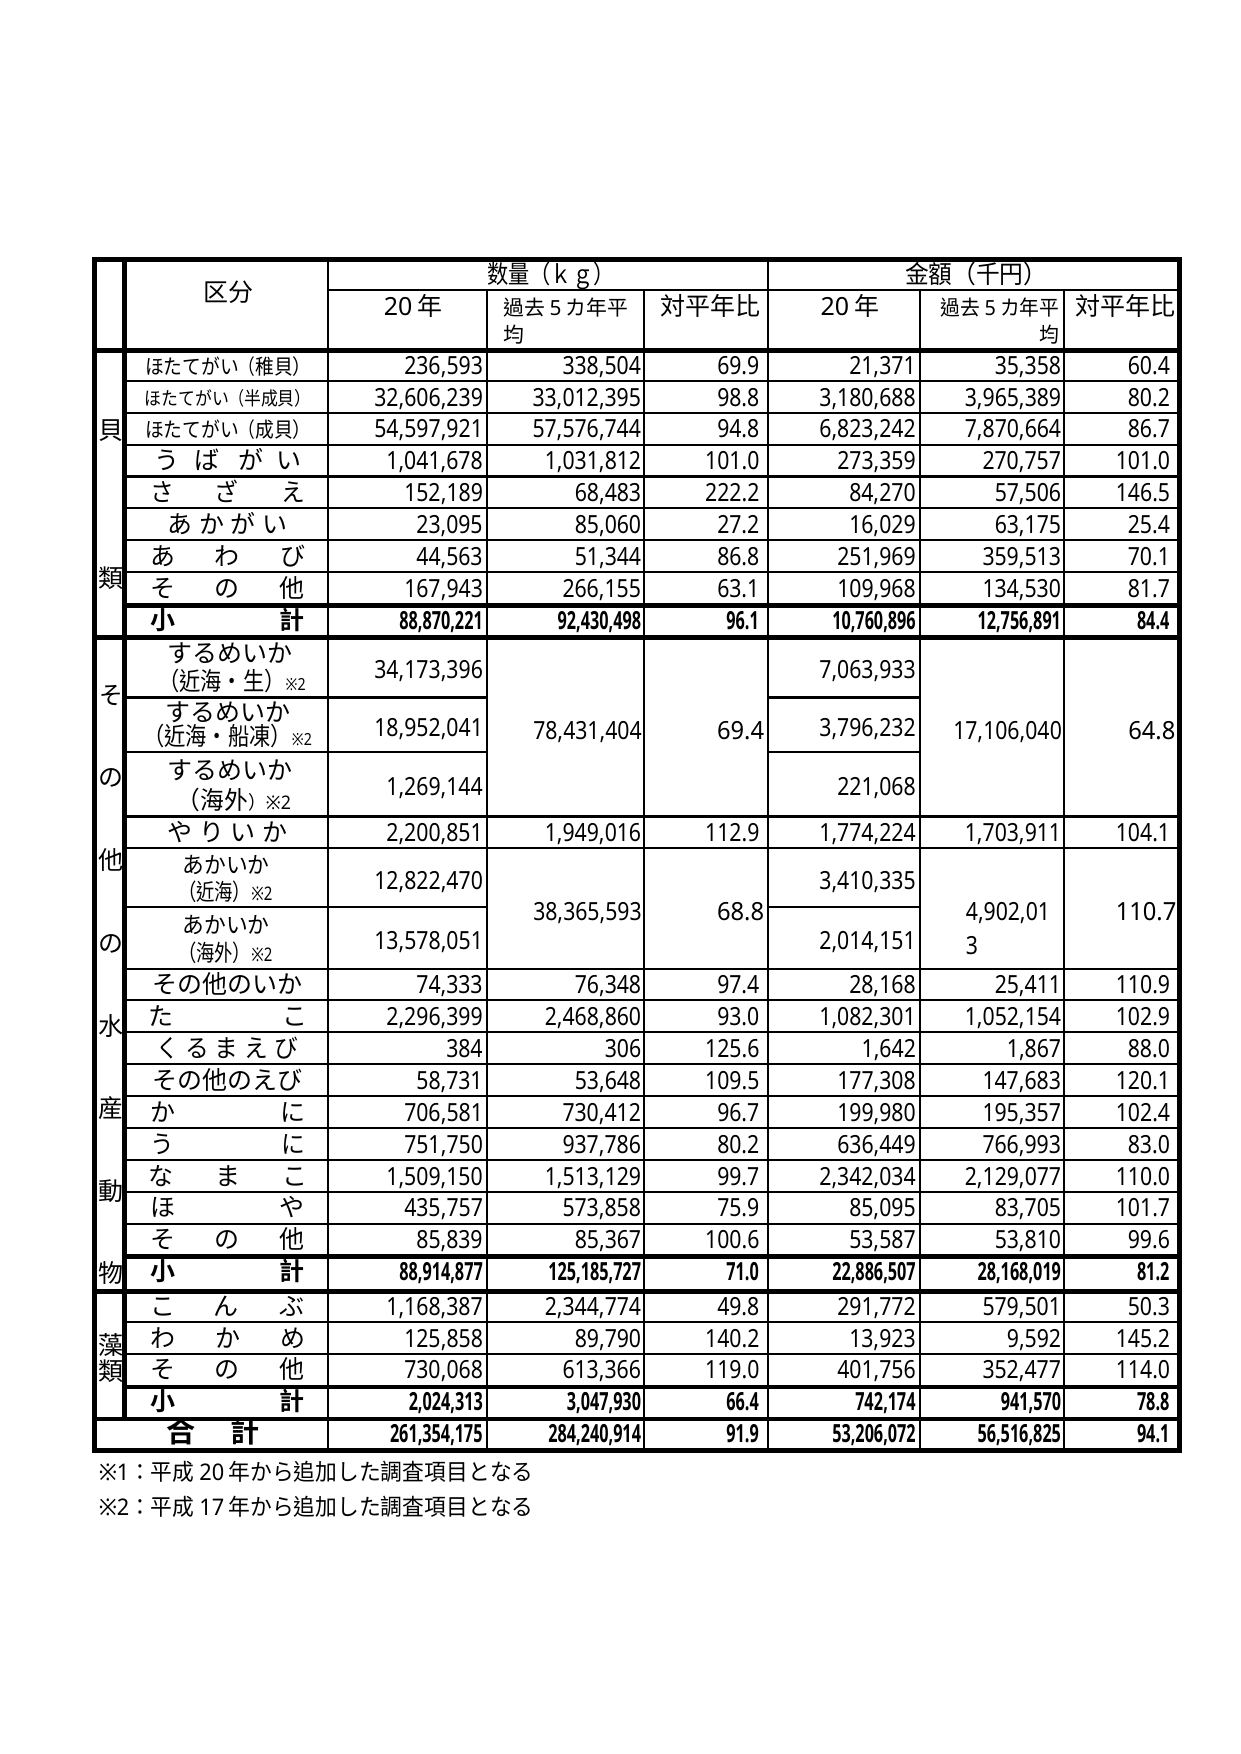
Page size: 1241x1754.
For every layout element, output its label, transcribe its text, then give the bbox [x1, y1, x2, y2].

table_cell 1,041,678 [329, 446, 486, 475]
table_cell 81.7 [1065, 573, 1177, 603]
table_cell 109,968 [769, 573, 919, 603]
table_cell う ば が い [127, 446, 327, 475]
table_cell 742,174 [769, 1389, 919, 1416]
table_cell 12,822,470 [329, 849, 486, 906]
table_cell 7,063,933 [769, 640, 919, 696]
table_cell 21,371 [769, 353, 919, 380]
table_cell 69.9 [645, 353, 767, 380]
table_cell 2,024,313 [329, 1389, 486, 1416]
table_cell こ ん ぶ [127, 1294, 327, 1321]
table_cell 小 計 [127, 1259, 327, 1289]
table_cell 3,180,688 [769, 382, 919, 412]
table_cell 56,516,825 [921, 1421, 1063, 1448]
table_cell 34,173,396 [329, 640, 486, 696]
table_cell 20年 [769, 291, 919, 348]
table_cell 112.9 [645, 818, 767, 847]
table_cell 199,980 [769, 1097, 919, 1127]
table_cell 2,014,151 [769, 908, 919, 967]
table_cell 76,348 [488, 970, 643, 999]
text ※1：平成20年から追加した調査項目となる [98, 1456, 1194, 1487]
table_cell 13,578,051 [329, 908, 486, 967]
table_cell 53,587 [769, 1225, 919, 1254]
table_cell 88,914,877 [329, 1259, 486, 1289]
table_cell 81.2 [1065, 1259, 1177, 1289]
table_cell 96.1 [645, 608, 767, 635]
table_cell 99.6 [1065, 1225, 1177, 1254]
table_cell 706,581 [329, 1097, 486, 1127]
table_cell 101.0 [645, 446, 767, 475]
table_cell 83,705 [921, 1193, 1063, 1222]
table_cell 93.0 [645, 1001, 767, 1031]
table_cell 1,082,301 [769, 1001, 919, 1031]
table_cell 貝 類 [97, 353, 122, 635]
table_cell 合 計 [97, 1421, 327, 1448]
table_cell 91.9 [645, 1421, 767, 1448]
table_cell 4,902,013 [921, 849, 1063, 967]
table_cell 140.2 [645, 1323, 767, 1353]
table_cell そ の 他 [127, 1225, 327, 1254]
table_cell な ま こ [127, 1161, 327, 1191]
table_cell 85,367 [488, 1225, 643, 1254]
table_header 数量（ｋｇ） [329, 262, 767, 289]
table_cell 38,365,593 [488, 849, 643, 967]
table_cell 小 計 [127, 1389, 327, 1416]
table_cell 63.1 [645, 573, 767, 603]
table_cell ほ や [127, 1193, 327, 1222]
table_cell 57,576,744 [488, 414, 643, 443]
table_cell 18,952,041 [329, 699, 486, 751]
table_cell か に [127, 1097, 327, 1127]
table_cell 86.8 [645, 541, 767, 571]
table_cell 7,870,664 [921, 414, 1063, 443]
table_cell 25.4 [1065, 509, 1177, 539]
table_cell 97.4 [645, 970, 767, 999]
table_cell ほたてがい（成貝） [127, 414, 327, 443]
table_cell 20年 [329, 291, 486, 348]
table_cell 2,468,860 [488, 1001, 643, 1031]
table_cell 27.2 [645, 509, 767, 539]
table_cell 71.0 [645, 1259, 767, 1289]
table_cell 85,095 [769, 1193, 919, 1222]
table_cell 対平年比 [645, 291, 767, 348]
table_cell 134,530 [921, 573, 1063, 603]
table_cell 221,068 [769, 753, 919, 815]
table_cell 68,483 [488, 478, 643, 507]
table_cell 54,597,921 [329, 414, 486, 443]
table_cell 88.0 [1065, 1033, 1177, 1063]
table_cell 102.9 [1065, 1001, 1177, 1031]
table_cell 51,344 [488, 541, 643, 571]
table_cell 251,969 [769, 541, 919, 571]
table_cell 80.2 [1065, 382, 1177, 412]
table_cell く る ま え び [127, 1033, 327, 1063]
table_cell 49.8 [645, 1294, 767, 1321]
table_cell 261,354,175 [329, 1421, 486, 1448]
table_cell 過去5カ年平均 [488, 291, 643, 348]
table_cell 1,642 [769, 1033, 919, 1063]
table_cell 60.4 [1065, 353, 1177, 380]
table_cell 120.1 [1065, 1065, 1177, 1095]
table_cell 86.7 [1065, 414, 1177, 443]
table_cell 99.7 [645, 1161, 767, 1191]
table_cell 85,839 [329, 1225, 486, 1254]
table_cell 145.2 [1065, 1323, 1177, 1353]
table_cell 125,858 [329, 1323, 486, 1353]
table_cell 125,185,727 [488, 1259, 643, 1289]
table_cell あかいか （海外）※2 [127, 908, 327, 967]
table_cell 147,683 [921, 1065, 1063, 1095]
table_cell 114.0 [1065, 1355, 1177, 1384]
table_cell 28,168,019 [921, 1259, 1063, 1289]
table_cell するめいか （海外）※2 [127, 753, 327, 815]
table_cell や り い か [127, 818, 327, 847]
table_cell 110.9 [1065, 970, 1177, 999]
table_cell 284,240,914 [488, 1421, 643, 1448]
table_cell 125.6 [645, 1033, 767, 1063]
table_cell 236,593 [329, 353, 486, 380]
table_cell 101.0 [1065, 446, 1177, 475]
table_cell 222.2 [645, 478, 767, 507]
table_cell 88,870,221 [329, 608, 486, 635]
table_cell う に [127, 1129, 327, 1159]
table_cell 16,029 [769, 509, 919, 539]
table_cell 63,175 [921, 509, 1063, 539]
table_cell その他のえび [127, 1065, 327, 1095]
table_cell ほたてがい（半成貝） [127, 382, 327, 412]
table_cell その他の水産動 物 [97, 640, 122, 1289]
table_cell 23,095 [329, 509, 486, 539]
table_cell 1,052,154 [921, 1001, 1063, 1031]
table_cell 109.5 [645, 1065, 767, 1095]
table_cell 101.7 [1065, 1193, 1177, 1222]
table_cell 17,106,040 [921, 640, 1063, 815]
table_cell 9,592 [921, 1323, 1063, 1353]
table_cell 6,823,242 [769, 414, 919, 443]
table_header 区分 [127, 262, 327, 348]
table_cell 44,563 [329, 541, 486, 571]
table_cell 33,012,395 [488, 382, 643, 412]
table_cell 119.0 [645, 1355, 767, 1384]
table_cell 1,867 [921, 1033, 1063, 1063]
table_cell 53,206,072 [769, 1421, 919, 1448]
table_cell 藻類 [97, 1294, 122, 1416]
table_cell 1,949,016 [488, 818, 643, 847]
table_cell 100.6 [645, 1225, 767, 1254]
table_cell 53,810 [921, 1225, 1063, 1254]
table_cell 78.8 [1065, 1389, 1177, 1416]
table_cell 1,774,224 [769, 818, 919, 847]
table_cell 10,760,896 [769, 608, 919, 635]
table_cell 751,750 [329, 1129, 486, 1159]
table_cell 1,513,129 [488, 1161, 643, 1191]
table_cell その他のいか [127, 970, 327, 999]
table_cell 98.8 [645, 382, 767, 412]
table_cell 435,757 [329, 1193, 486, 1222]
table_cell 1,509,150 [329, 1161, 486, 1191]
table_cell 352,477 [921, 1355, 1063, 1384]
table_cell するめいか （近海・船凍）※2 [127, 699, 327, 751]
table_cell 730,068 [329, 1355, 486, 1384]
table_cell た こ [127, 1001, 327, 1031]
table_cell 85,060 [488, 509, 643, 539]
table_cell 69.4 [645, 640, 767, 815]
table_cell 対平年比 [1065, 291, 1177, 348]
table_cell 57,506 [921, 478, 1063, 507]
table_cell 66.4 [645, 1389, 767, 1416]
table_cell 401,756 [769, 1355, 919, 1384]
table_cell あ わ び [127, 541, 327, 571]
table_cell 3,796,232 [769, 699, 919, 751]
table_cell 195,357 [921, 1097, 1063, 1127]
table_cell 35,358 [921, 353, 1063, 380]
table_cell そ の 他 [127, 573, 327, 603]
table_cell 291,772 [769, 1294, 919, 1321]
table_cell 2,129,077 [921, 1161, 1063, 1191]
table_cell 146.5 [1065, 478, 1177, 507]
table_cell 270,757 [921, 446, 1063, 475]
table_cell 636,449 [769, 1129, 919, 1159]
table_cell 68.8 [645, 849, 767, 967]
table_cell 89,790 [488, 1323, 643, 1353]
text ※2：平成17年から追加した調査項目となる [98, 1490, 1194, 1522]
table_cell 2,344,774 [488, 1294, 643, 1321]
table_cell 50.3 [1065, 1294, 1177, 1321]
table_cell 53,648 [488, 1065, 643, 1095]
table_cell 12,756,891 [921, 608, 1063, 635]
table_cell 過去5カ年平均 [921, 291, 1063, 348]
table_cell 1,031,812 [488, 446, 643, 475]
table_cell 28,168 [769, 970, 919, 999]
table_cell 152,189 [329, 478, 486, 507]
table_cell 104.1 [1065, 818, 1177, 847]
table_cell 22,886,507 [769, 1259, 919, 1289]
table_cell 84,270 [769, 478, 919, 507]
table_cell 96.7 [645, 1097, 767, 1127]
table_header 金額（千円） [769, 262, 1177, 289]
table_cell 小 計 [127, 608, 327, 635]
table_cell 3,047,930 [488, 1389, 643, 1416]
table_cell 94.1 [1065, 1421, 1177, 1448]
table_cell 80.2 [645, 1129, 767, 1159]
table_cell 78,431,404 [488, 640, 643, 815]
table_cell 384 [329, 1033, 486, 1063]
table_cell 92,430,498 [488, 608, 643, 635]
table_cell 1,269,144 [329, 753, 486, 815]
table_cell 2,342,034 [769, 1161, 919, 1191]
table_cell 110.7 [1065, 849, 1177, 967]
table_cell 110.0 [1065, 1161, 1177, 1191]
table_cell 3,965,389 [921, 382, 1063, 412]
table_cell 306 [488, 1033, 643, 1063]
table_cell 573,858 [488, 1193, 643, 1222]
table_cell あ か が い [127, 509, 327, 539]
table_cell 25,411 [921, 970, 1063, 999]
table_cell 58,731 [329, 1065, 486, 1095]
table_cell 613,366 [488, 1355, 643, 1384]
table_cell 2,200,851 [329, 818, 486, 847]
table_cell さ ざ え [127, 478, 327, 507]
table_cell 32,606,239 [329, 382, 486, 412]
table_cell 177,308 [769, 1065, 919, 1095]
table_cell 102.4 [1065, 1097, 1177, 1127]
table_cell 83.0 [1065, 1129, 1177, 1159]
table_cell 94.8 [645, 414, 767, 443]
table_cell あかいか （近海）※2 [127, 849, 327, 906]
table_cell 941,570 [921, 1389, 1063, 1416]
table_cell 74,333 [329, 970, 486, 999]
table_cell 937,786 [488, 1129, 643, 1159]
table_header [97, 262, 122, 348]
table_cell 2,296,399 [329, 1001, 486, 1031]
table_cell 579,501 [921, 1294, 1063, 1321]
table_cell 70.1 [1065, 541, 1177, 571]
table_cell 266,155 [488, 573, 643, 603]
table_cell 359,513 [921, 541, 1063, 571]
table_cell わ か め [127, 1323, 327, 1353]
table_cell そ の 他 [127, 1355, 327, 1384]
table_cell ほたてがい（稚貝） [127, 353, 327, 380]
table_cell 75.9 [645, 1193, 767, 1222]
table_cell 1,703,911 [921, 818, 1063, 847]
table_cell 64.8 [1065, 640, 1177, 815]
table_cell 13,923 [769, 1323, 919, 1353]
table_cell 167,943 [329, 573, 486, 603]
table_cell 273,359 [769, 446, 919, 475]
table_cell 1,168,387 [329, 1294, 486, 1321]
table_cell 3,410,335 [769, 849, 919, 906]
table_cell 766,993 [921, 1129, 1063, 1159]
table_cell 730,412 [488, 1097, 643, 1127]
table_cell するめいか （近海・生）※2 [127, 640, 327, 696]
table_cell 338,504 [488, 353, 643, 380]
table_cell 84.4 [1065, 608, 1177, 635]
